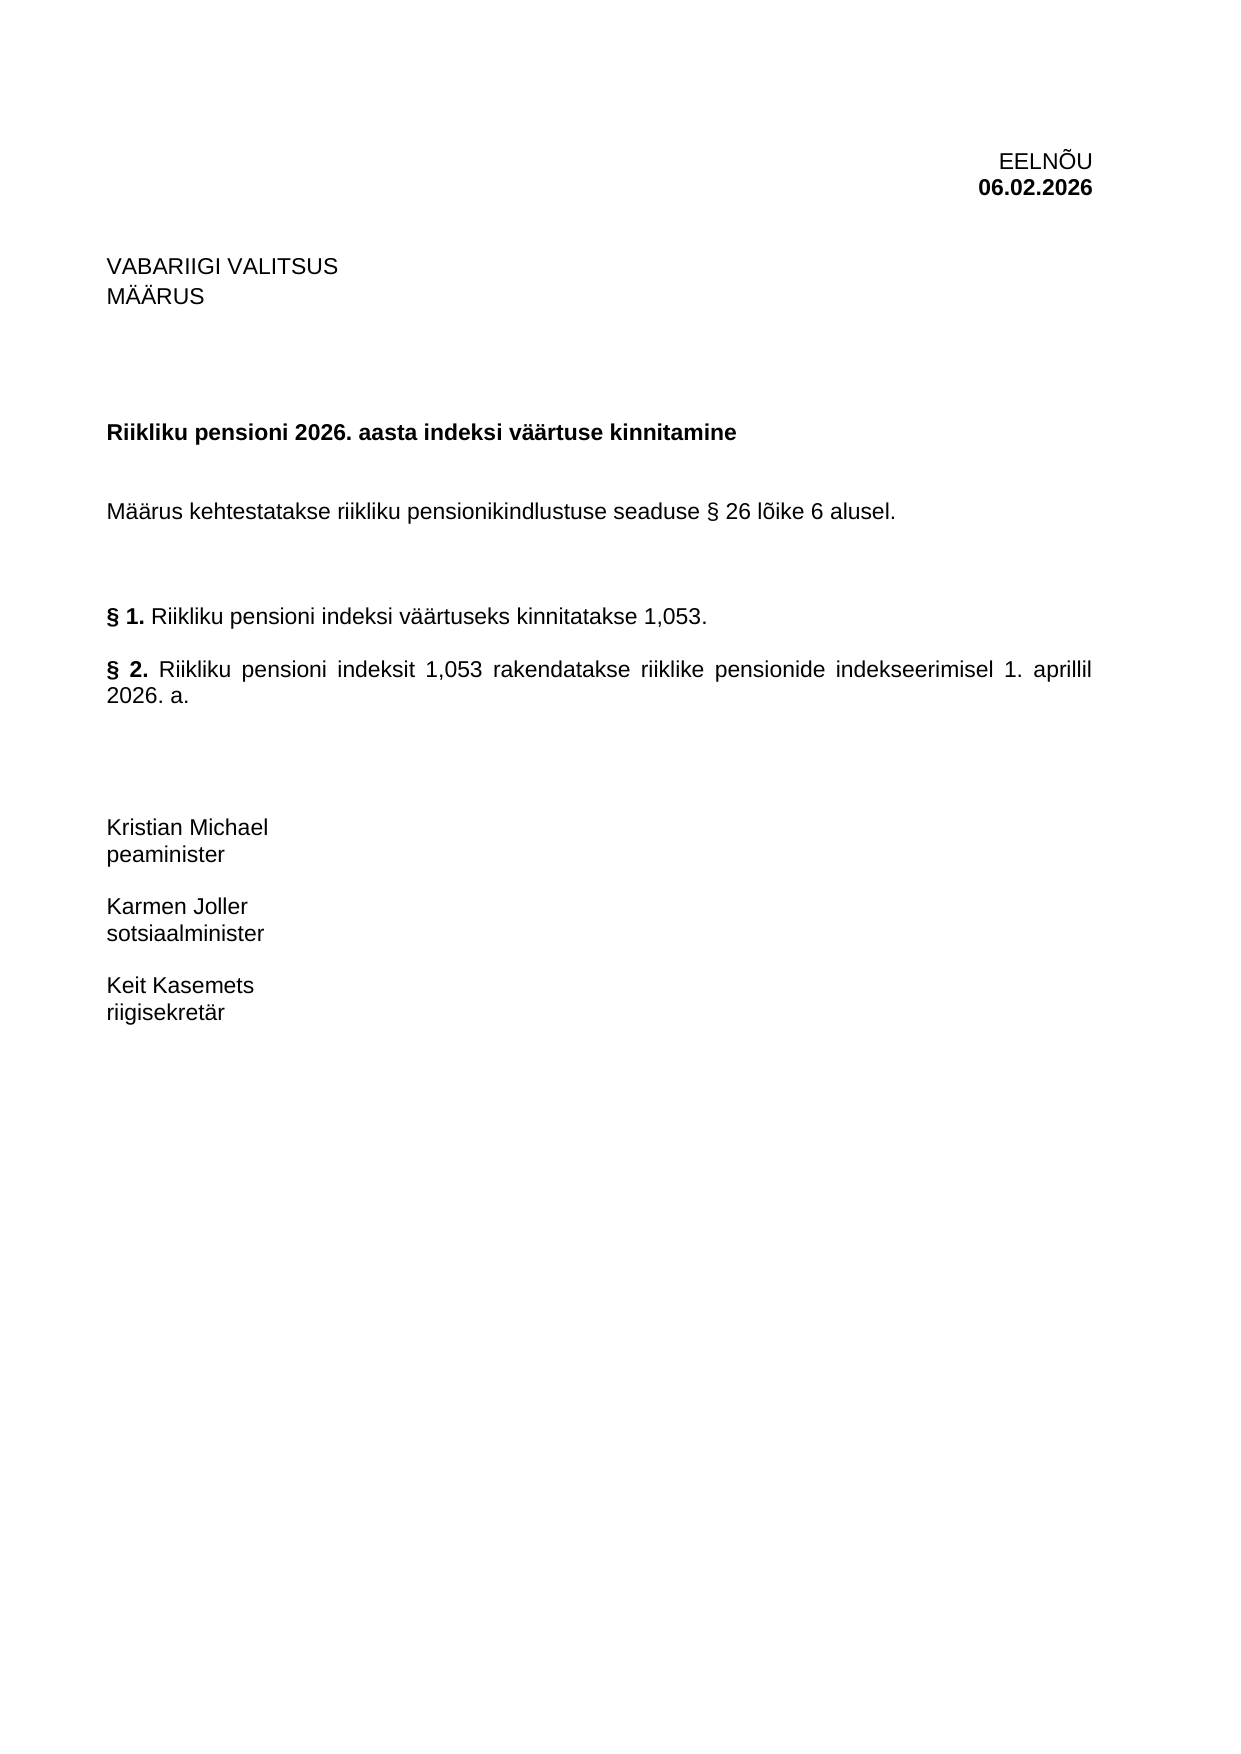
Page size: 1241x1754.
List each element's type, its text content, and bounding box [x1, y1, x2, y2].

text VABARIIGI VALITSUS [106, 253, 1093, 279]
text sotsiaalminister [106, 919, 1093, 946]
text Määrus kehtestatakse riikliku pensionikindlustuse seaduse § 26 lõike 6 alusel. [106, 498, 1093, 524]
text peaminister [106, 841, 1093, 867]
text Riikliku pensioni 2026. aasta indeksi väärtuse kinnitamine [106, 419, 1093, 445]
text EELNÕU [106, 148, 1093, 174]
text § 1. Riikliku pensioni indeksi väärtuseks kinnitatakse 1,053. [106, 603, 1093, 630]
text MÄÄRUS [106, 283, 1093, 309]
text Keit Kasemets [106, 972, 1093, 999]
text riigisekretär [106, 999, 1093, 1025]
text Kristian Michael [106, 814, 1093, 841]
text § 2. Riikliku pensioni indeksit 1,053 rakendatakse riiklike pensionide indekseerimisel 1. aprillil 2026. a. [106, 656, 1093, 709]
text Karmen Joller [106, 893, 1093, 919]
